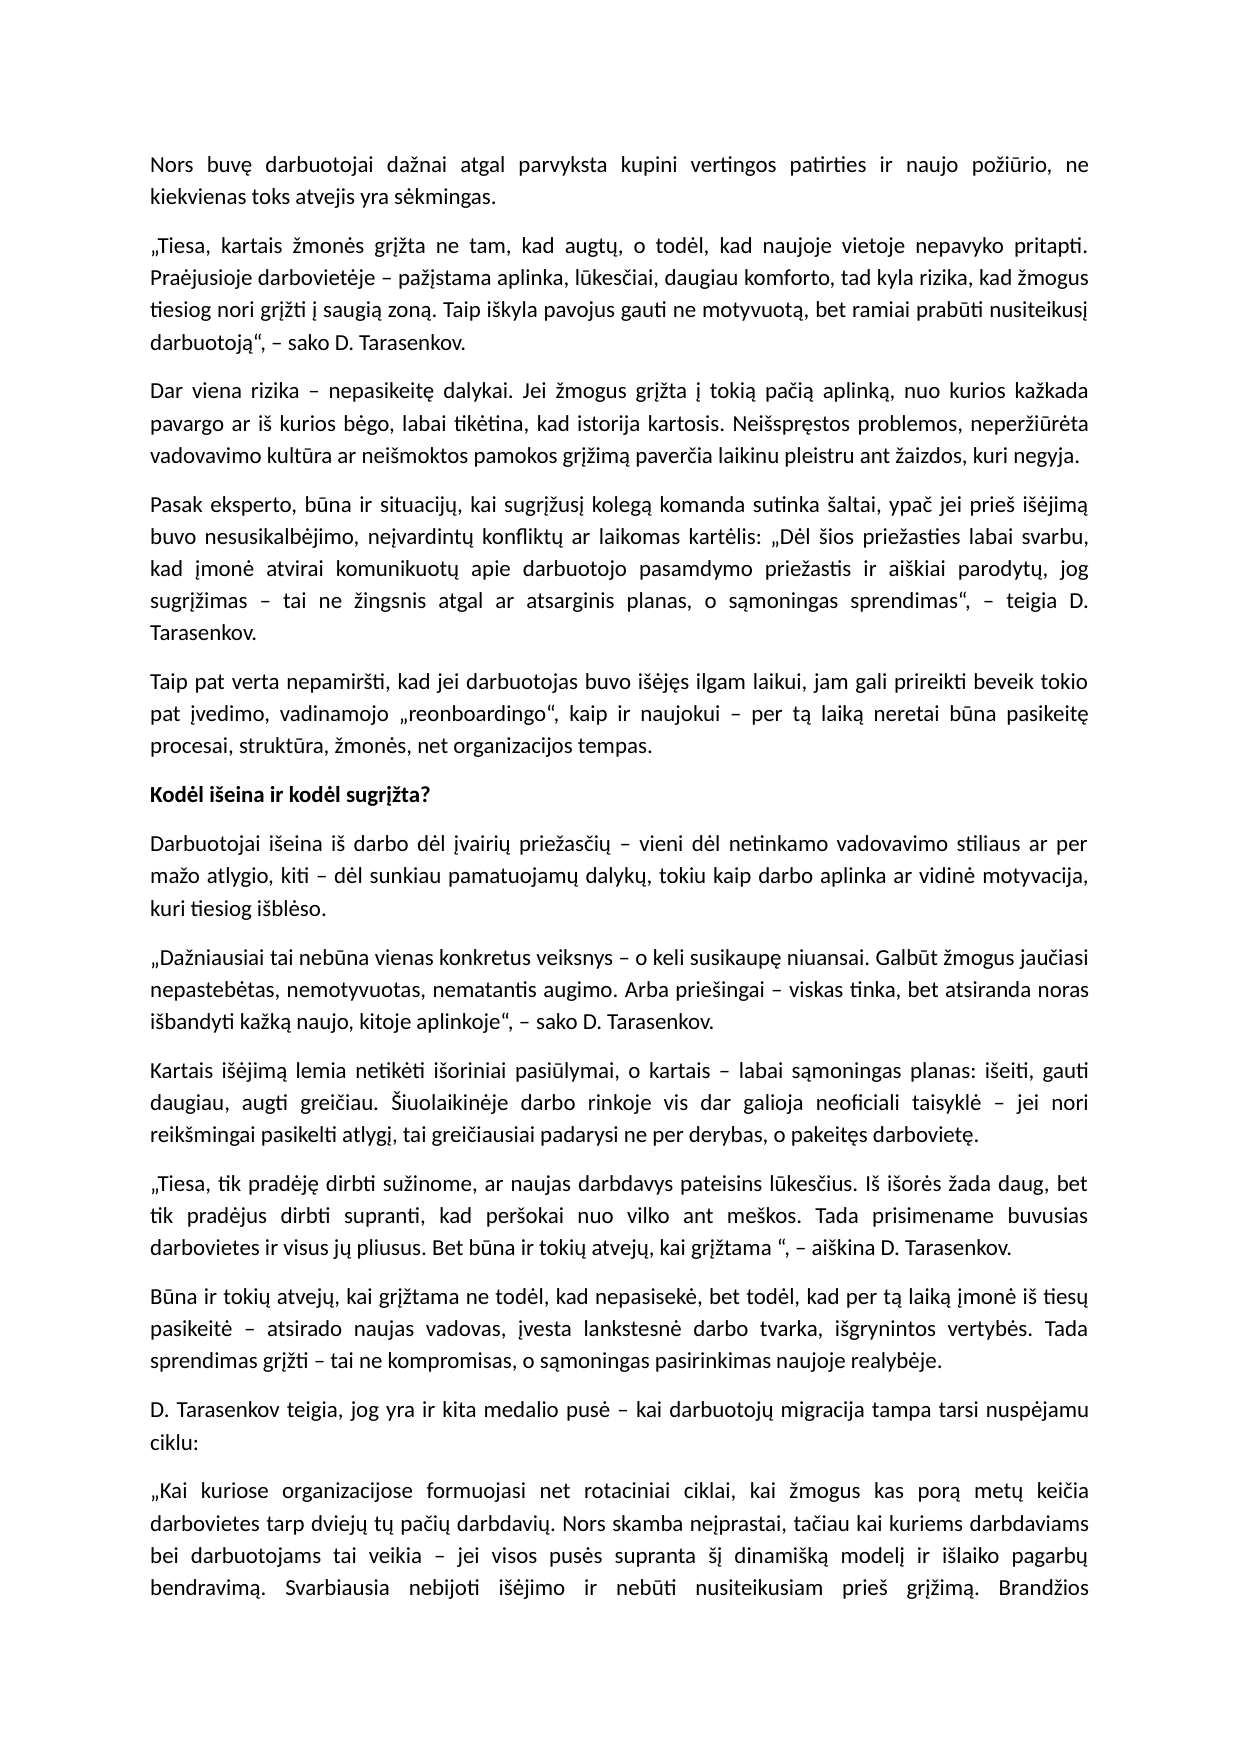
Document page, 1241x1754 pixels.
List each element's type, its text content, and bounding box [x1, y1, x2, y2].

text Pasak eksperto, būna ir situacijų, kai sugrįžusį kolegą komanda sutinka šaltai, ypač jei prieš išėjimą buvo nesusikalbėjimo, neįvardintų konfliktų ar laikomas kartėlis: „Dėl šios priežasties labai svarbu, kad įmonė atvirai komunikuotų apie darbuotojo pasamdymo priežastis ir aiškiai parodytų, jog sugrįžimas – tai ne žingsnis atgal ar atsarginis planas, o sąmoningas sprendimas“, – teigia D. Tarasenkov. [150, 490, 1090, 646]
text „Dažniausiai tai nebūna vienas konkretus veiksnys – o keli susikaupę niuansai. Galbūt žmogus jaučiasi nepastebėtas, nemotyvuotas, nematantis augimo. Arba priešingai – viskas tinka, bet atsiranda noras išbandyti kažką naujo, kitoje aplinkoje“, – sako D. Tarasenkov. [150, 943, 1090, 1035]
text Kartais išėjimą lemia netikėti išoriniai pasiūlymai, o kartais – labai sąmoningas planas: išeiti, gauti daugiau, augti greičiau. Šiuolaikinėje darbo rinkoje vis dar galioja neoficiali taisyklė – jei nori reikšmingai pasikelti atlygį, tai greičiausiai padarysi ne per derybas, o pakeitęs darbovietę. [150, 1056, 1090, 1148]
text Darbuotojai išeina iš darbo dėl įvairių priežasčių – vieni dėl netinkamo vadovavimo stiliaus ar per mažo atlygio, kiti – dėl sunkiau pamatuojamų dalykų, tokiu kaip darbo aplinka ar vidinė motyvacija, kuri tiesiog išblėso. [150, 829, 1090, 922]
text „Tiesa, tik pradėję dirbti sužinome, ar naujas darbdavys pateisins lūkesčius. Iš išorės žada daug, bet tik pradėjus dirbti supranti, kad peršokai nuo vilko ant meškos. Tada prisimename buvusias darbovietes ir visus jų pliusus. Bet būna ir tokių atvejų, kai grįžtama “, – aiškina D. Tarasenkov. [150, 1169, 1090, 1261]
text Kodėl išeina ir kodėl sugrįžta? [150, 781, 1090, 808]
text D. Tarasenkov teigia, jog yra ir kita medalio pusė – kai darbuotojų migracija tampa tarsi nuspėjamu ciklu: [150, 1396, 1090, 1456]
text „Tiesa, kartais žmonės grįžta ne tam, kad augtų, o todėl, kad naujoje vietoje nepavyko pritapti. Praėjusioje darbovietėje – pažįstama aplinka, lūkesčiai, daugiau komforto, tad kyla rizika, kad žmogus tiesiog nori grįžti į saugią zoną. Taip iškyla pavojus gauti ne motyvuotą, bet ramiai prabūti nusiteikusį darbuotoją“, – sako D. Tarasenkov. [150, 231, 1090, 356]
text Būna ir tokių atvejų, kai grįžtama ne todėl, kad nepasisekė, bet todėl, kad per tą laiką įmonė iš tiesų pasikeitė – atsirado naujas vadovas, įvesta lankstesnė darbo tvarka, išgrynintos vertybės. Tada sprendimas grįžti – tai ne kompromisas, o sąmoningas pasirinkimas naujoje realybėje. [150, 1282, 1090, 1375]
text Dar viena rizika – nepasikeitę dalykai. Jei žmogus grįžta į tokią pačią aplinką, nuo kurios kažkada pavargo ar iš kurios bėgo, labai tikėtina, kad istorija kartosis. Neišspręstos problemos, neperžiūrėta vadovavimo kultūra ar neišmoktos pamokos grįžimą paverčia laikinu pleistru ant žaizdos, kuri negyja. [150, 376, 1090, 469]
text Nors buvę darbuotojai dažnai atgal parvyksta kupini vertingos patirties ir naujo požiūrio, ne kiekvienas toks atvejis yra sėkmingas. [150, 150, 1090, 210]
text Taip pat verta nepamiršti, kad jei darbuotojas buvo išėjęs ilgam laikui, jam gali prireikti beveik tokio pat įvedimo, vadinamojo „reonboardingo“, kaip ir naujokui – per tą laiką neretai būna pasikeitę procesai, struktūra, žmonės, net organizacijos tempas. [150, 667, 1090, 760]
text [150, 1477, 1090, 1601]
